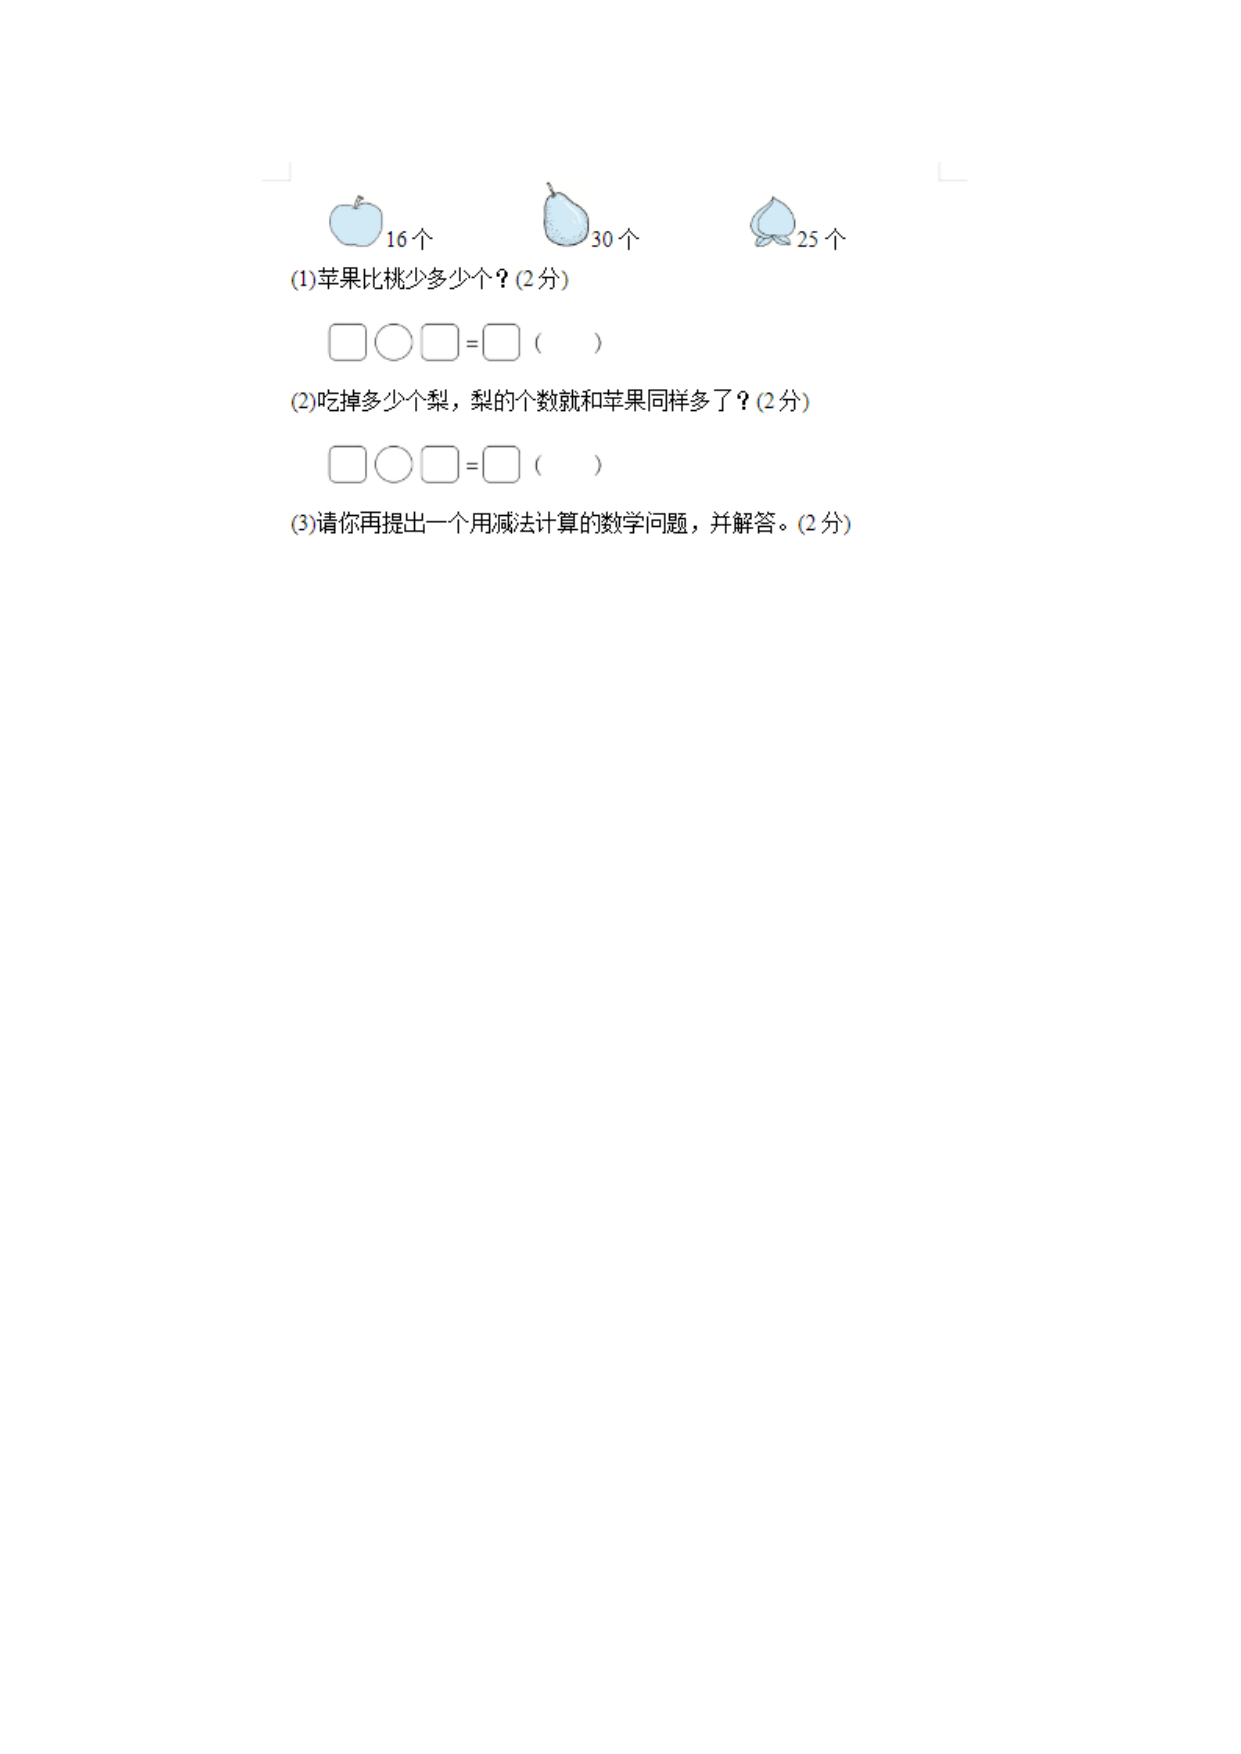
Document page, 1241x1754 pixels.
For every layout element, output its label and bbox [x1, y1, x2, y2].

picture [231, 162, 1010, 811]
